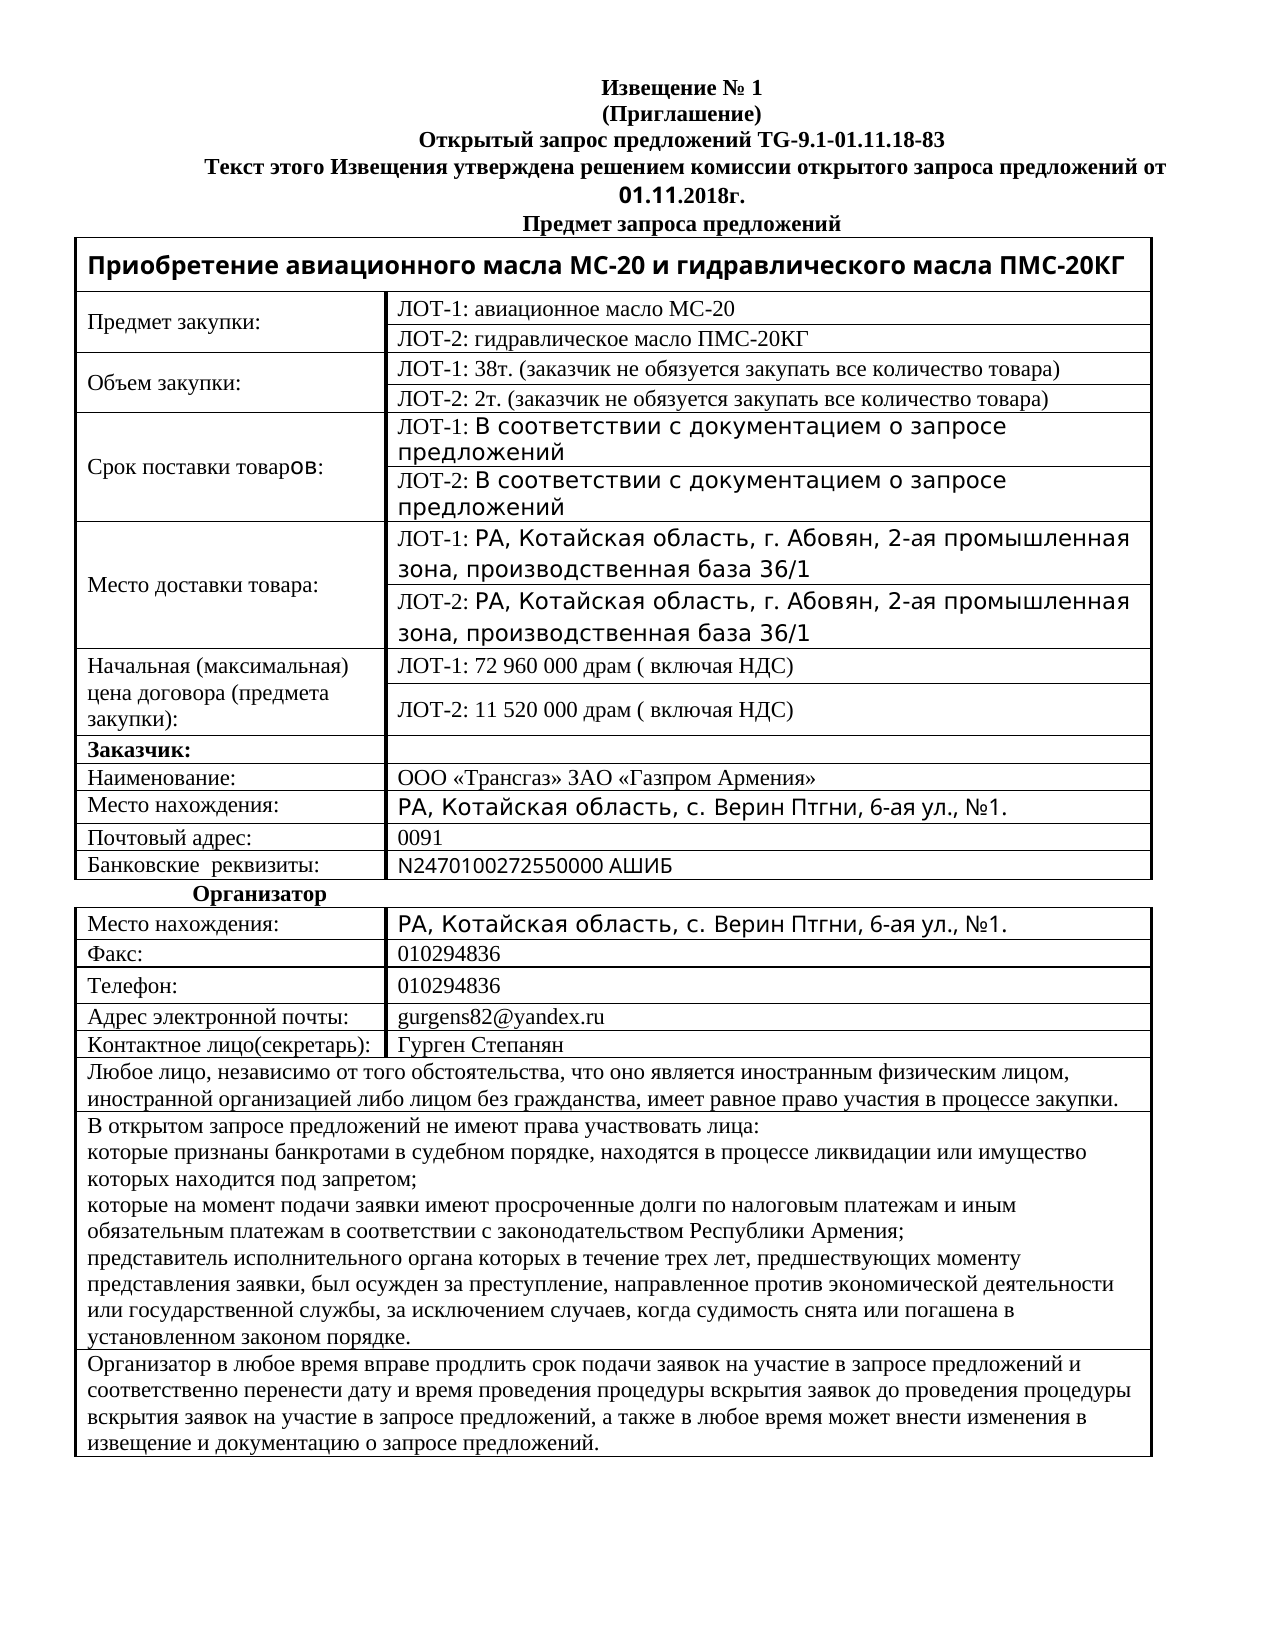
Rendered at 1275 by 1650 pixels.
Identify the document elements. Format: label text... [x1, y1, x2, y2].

table_cell Место нахождения: [77, 791, 384, 822]
text Организатор [192, 880, 1186, 907]
table_cell ЛОТ-2: РА, Котайская область, г. Абовян, 2-ая промышленная зона, производственная база 36/1 [388, 585, 1150, 648]
table_header РА, Котайская область, с. Верин Птгни, 6-ая ул., №1. [388, 908, 1150, 939]
table_cell Срок поставки товаров: [77, 413, 384, 521]
table_cell Адрес электронной почты: [77, 1004, 384, 1030]
table_cell Наименование: [77, 764, 384, 790]
table_cell Место доставки товара: [77, 522, 384, 648]
table_cell ЛОТ-1: 72 960 000 драм ( включая НДС) [388, 649, 1150, 683]
table_cell Любое лицо, независимо от того обстоятельства, что оно является иностранным физическим лицом, иностранной организацией либо лицом без гражданства, имеет равное право участия в процессе закупки. [77, 1058, 1150, 1111]
table_header Приобретение авиационного масла МС-20 и гидравлического масла ПМС-20КГ [77, 238, 1150, 291]
table_cell 010294836 [388, 940, 1150, 966]
table_cell 010294836 [388, 968, 1150, 1002]
table_cell N2470100272550000 АШИБ [388, 851, 1150, 879]
table_cell [388, 736, 1150, 763]
table_cell ЛОТ-2: 11 520 000 драм ( включая НДС) [388, 684, 1150, 735]
table_cell Организатор в любое время вправе продлить срок подачи заявок на участие в запросе предложений и соответственно перенести дату и время проведения процедуры вскрытия заявок до проведения процедуры вскрытия заявок на участие в запросе предложений, а также в любое время может внести изменения в извещение и документацию о запросе предложений. [77, 1350, 1150, 1456]
table_cell ЛОТ-1: РА, Котайская область, г. Абовян, 2-ая промышленная зона, производственная база 36/1 [388, 522, 1150, 584]
table_cell РА, Котайская область, с. Верин Птгни, 6-ая ул., №1. [388, 791, 1150, 822]
text Предмет запроса предложений [177, 211, 1186, 237]
table_cell Телефон: [77, 968, 384, 1002]
table_cell Предмет закупки: [77, 292, 384, 352]
table_cell ЛОТ-1: 38т. (заказчик не обязуется закупать все количество товара) [388, 353, 1150, 384]
table_cell Гурген Степанян [388, 1031, 1150, 1057]
table_cell ЛОТ-2: В соответствии с документацием о запросе предложений [388, 467, 1150, 521]
table_cell В открытом запросе предложений не имеют права участвовать лица: которые признаны банкротами в судебном порядке, находятся в процессе ликвидации или имущество которых находится под запретом; которые на момент подачи заявки имеют просроченные долги по налоговым платежам и иным обязательным платежам в соответствии с законодательством Республики Армения; представитель исполнительного органа которых в течение трех лет, предшествующих моменту представления заявки, был осужден за преступление, направленное против экономической деятельности или государственной службы, за исключением случаев, когда судимость снята или погашена в установленном законом порядке. [77, 1112, 1150, 1349]
text Извещение № 1 [177, 74, 1186, 100]
table_cell ЛОТ-1: В соответствии с документацием о запросе предложений [388, 413, 1150, 466]
table_cell ООО «Трансгаз» ЗАО «Газпром Армения» [388, 764, 1150, 790]
table_cell Почтовый адрес: [77, 824, 384, 850]
table_cell ЛОТ-2: гидравлическое масло ПМС-20КГ [388, 325, 1150, 352]
table_cell Заказчик: [77, 736, 384, 763]
table_cell ЛОТ-1: авиационное масло МС-20 [388, 292, 1150, 324]
table_cell 0091 [388, 824, 1150, 850]
table_cell gurgens82@yandex.ru [388, 1004, 1150, 1030]
text (Приглашение) [177, 100, 1186, 127]
table_cell Банковские реквизиты: [77, 851, 384, 879]
text Открытый запрос предложений TG-9.1-01.11.18-83 [177, 127, 1186, 153]
table_cell Контактное лицо(секретарь): [77, 1031, 384, 1057]
table_cell Объем закупки: [77, 353, 384, 412]
table_cell Начальная (максимальная) цена договора (предмета закупки): [77, 649, 384, 735]
text Текст этого Извещения утверждена решением комиссии открытого запроса предложений от 01.11.2018г. [177, 153, 1186, 211]
table_cell ЛОТ-2: 2т. (заказчик не обязуется закупать все количество товара) [388, 385, 1150, 412]
table_header Место нахождения: [77, 908, 384, 939]
table_cell Факс: [77, 940, 384, 966]
